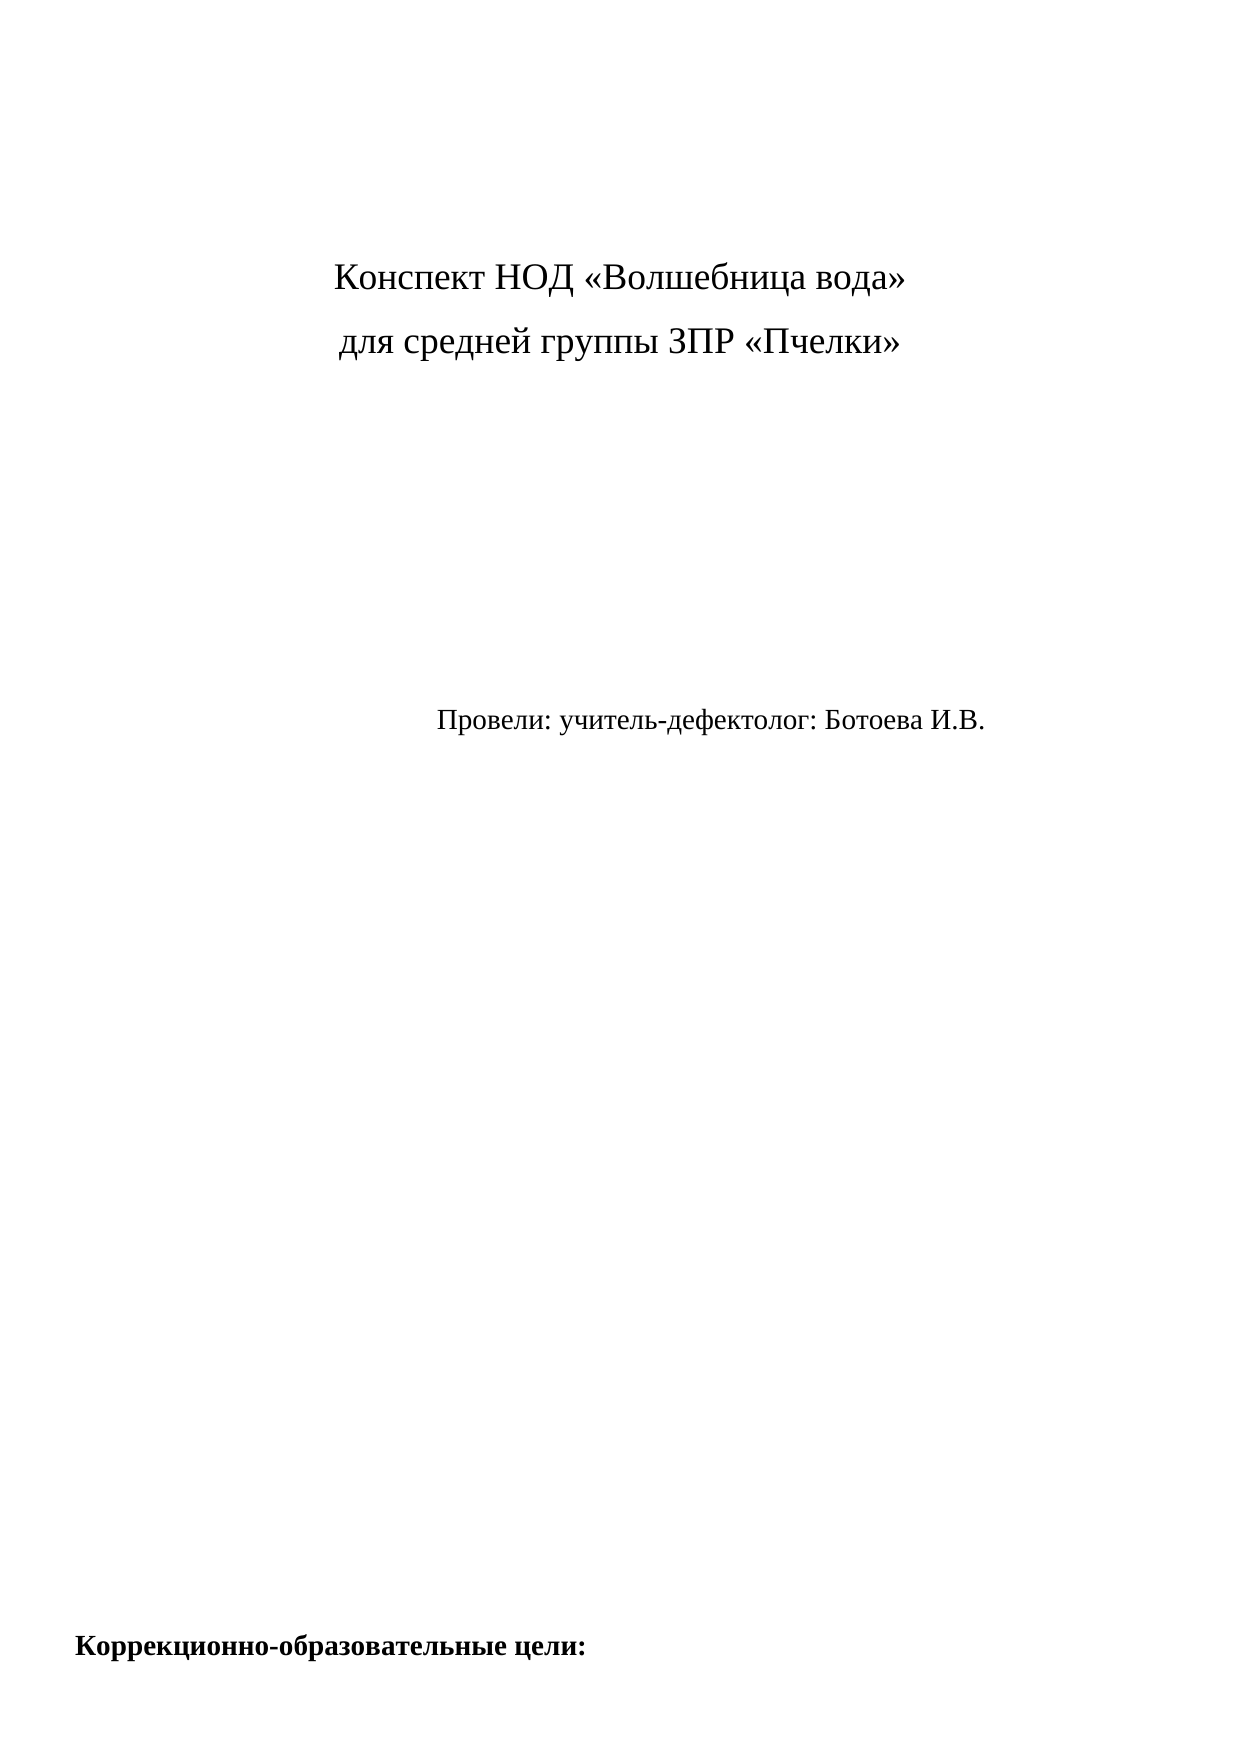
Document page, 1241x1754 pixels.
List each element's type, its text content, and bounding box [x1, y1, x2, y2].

text Конспект НОД «Волшебница вода» [75, 254, 1165, 298]
text для средней группы ЗПР «Пчелки» [75, 318, 1165, 362]
text Коррекционно-образовательные цели: [75, 1628, 1165, 1661]
text Провели: учитель-дефектолог: Ботоева И.В. [75, 702, 1165, 736]
